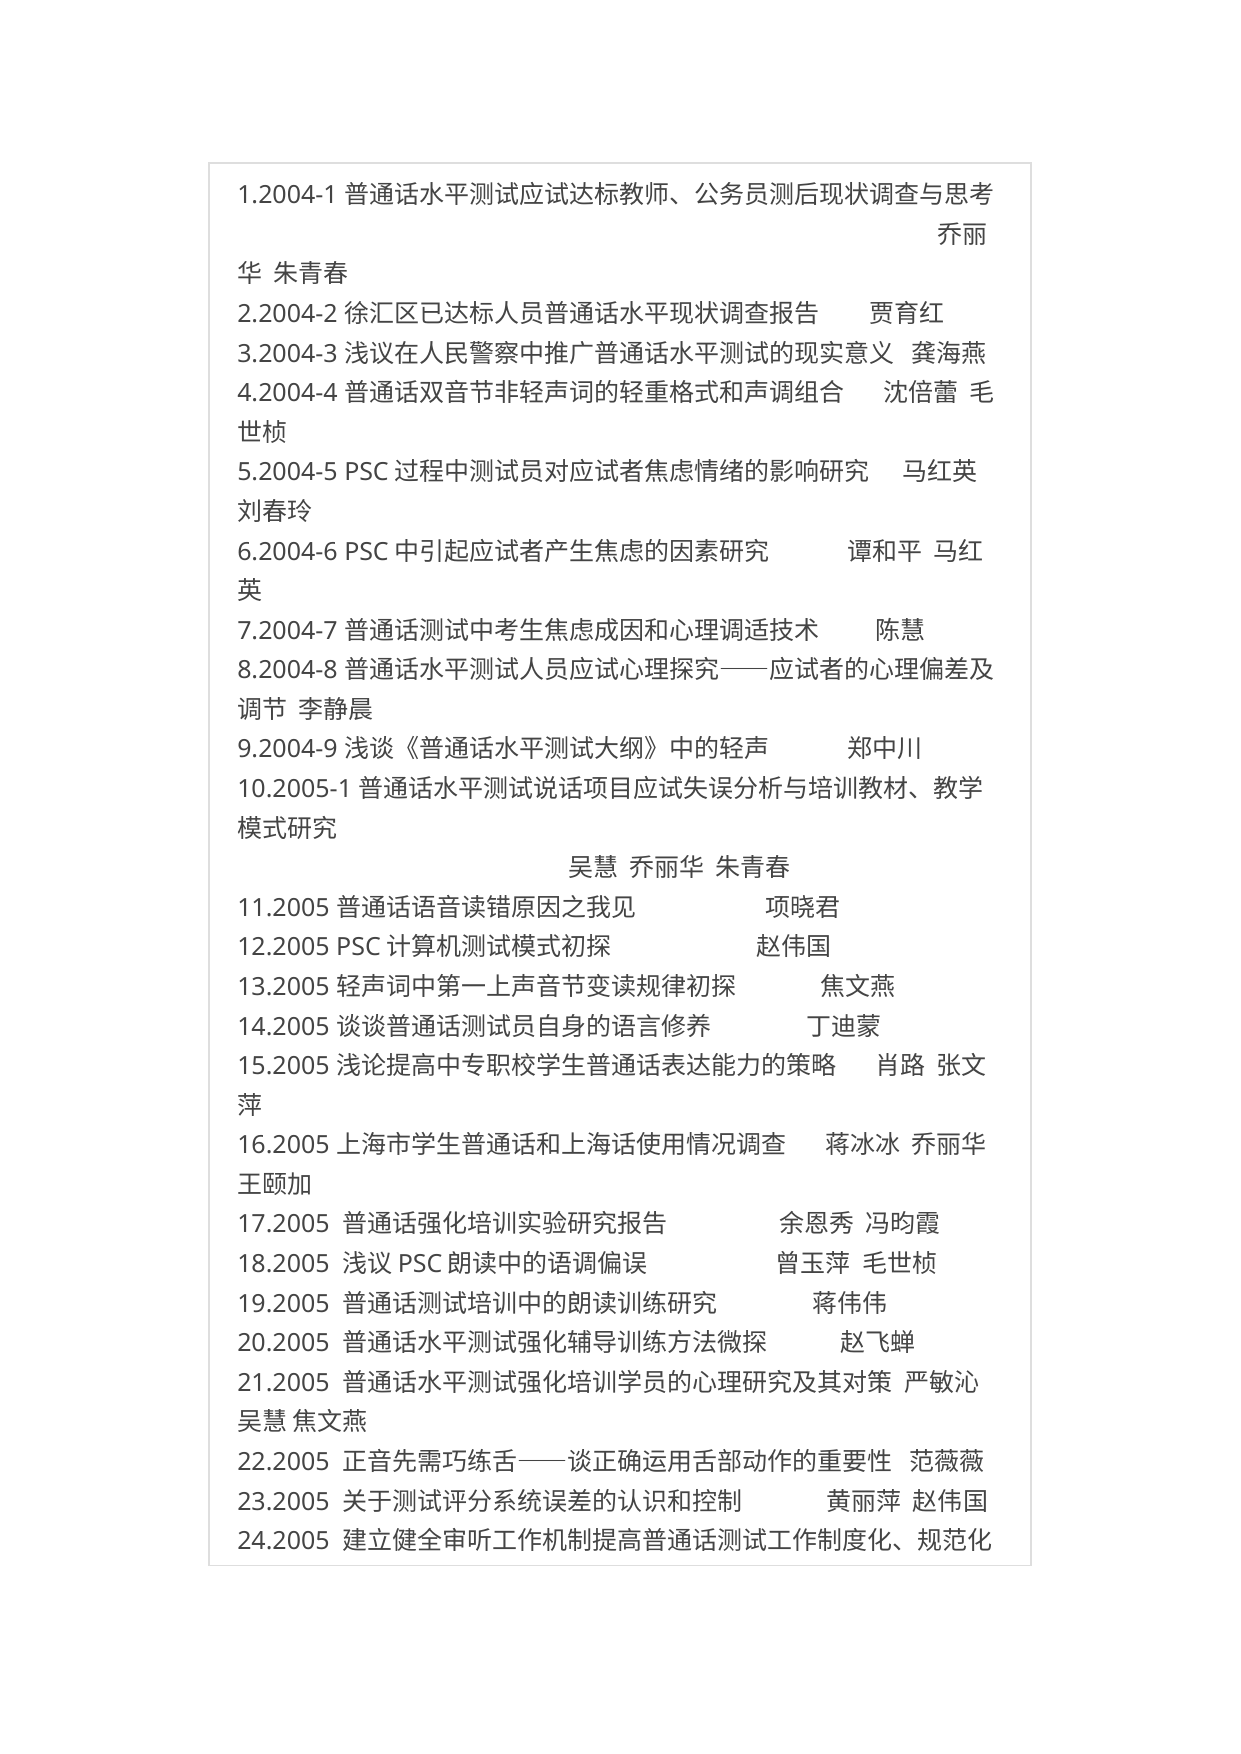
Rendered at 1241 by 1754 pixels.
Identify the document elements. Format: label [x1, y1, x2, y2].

table_cell [210, 164, 1030, 1564]
